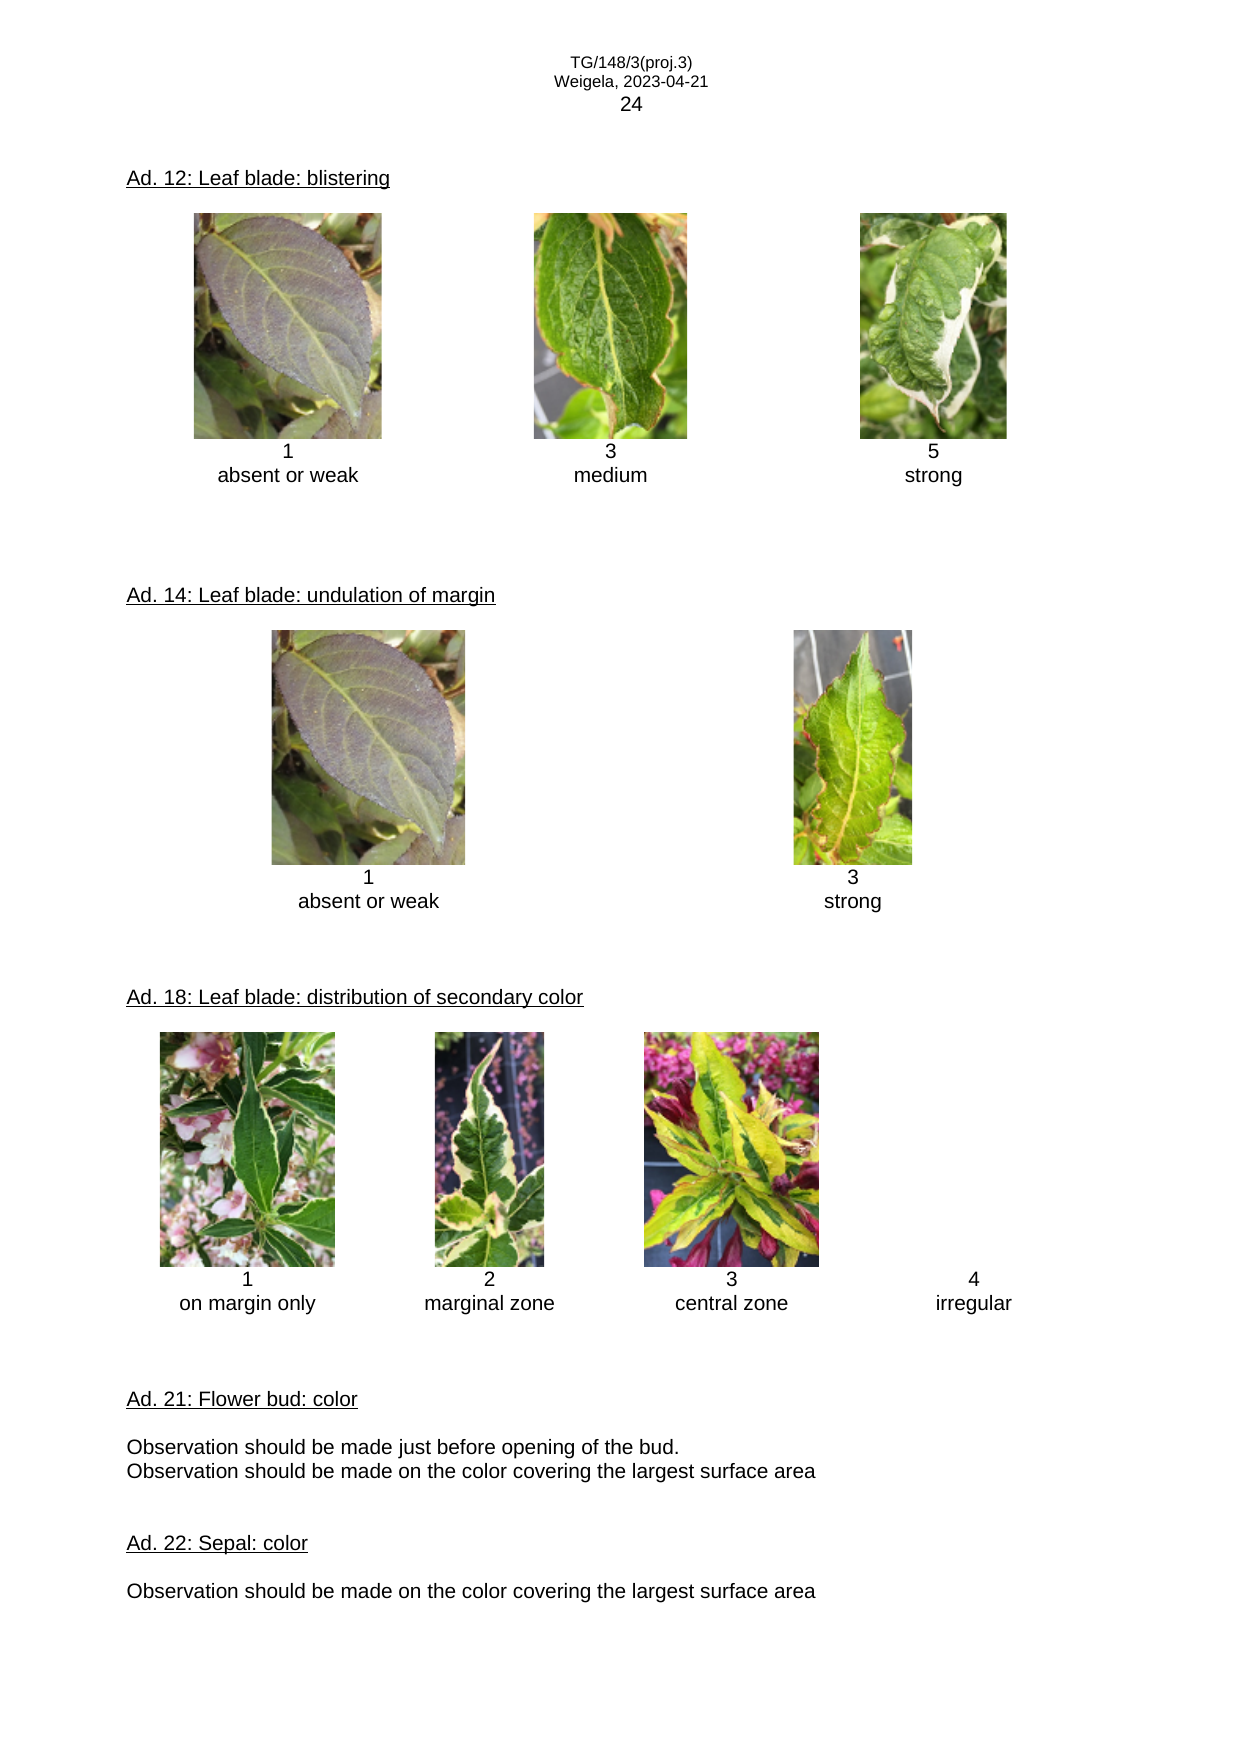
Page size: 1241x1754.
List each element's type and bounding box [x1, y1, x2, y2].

picture [434, 1032, 545, 1267]
picture [533, 213, 688, 439]
picture [159, 1032, 335, 1267]
picture [193, 213, 382, 439]
picture [860, 213, 1007, 439]
table_header [118, 583, 1104, 1651]
table_cell [118, 142, 1104, 559]
picture [644, 1032, 819, 1267]
picture [271, 630, 466, 865]
picture [793, 630, 913, 865]
